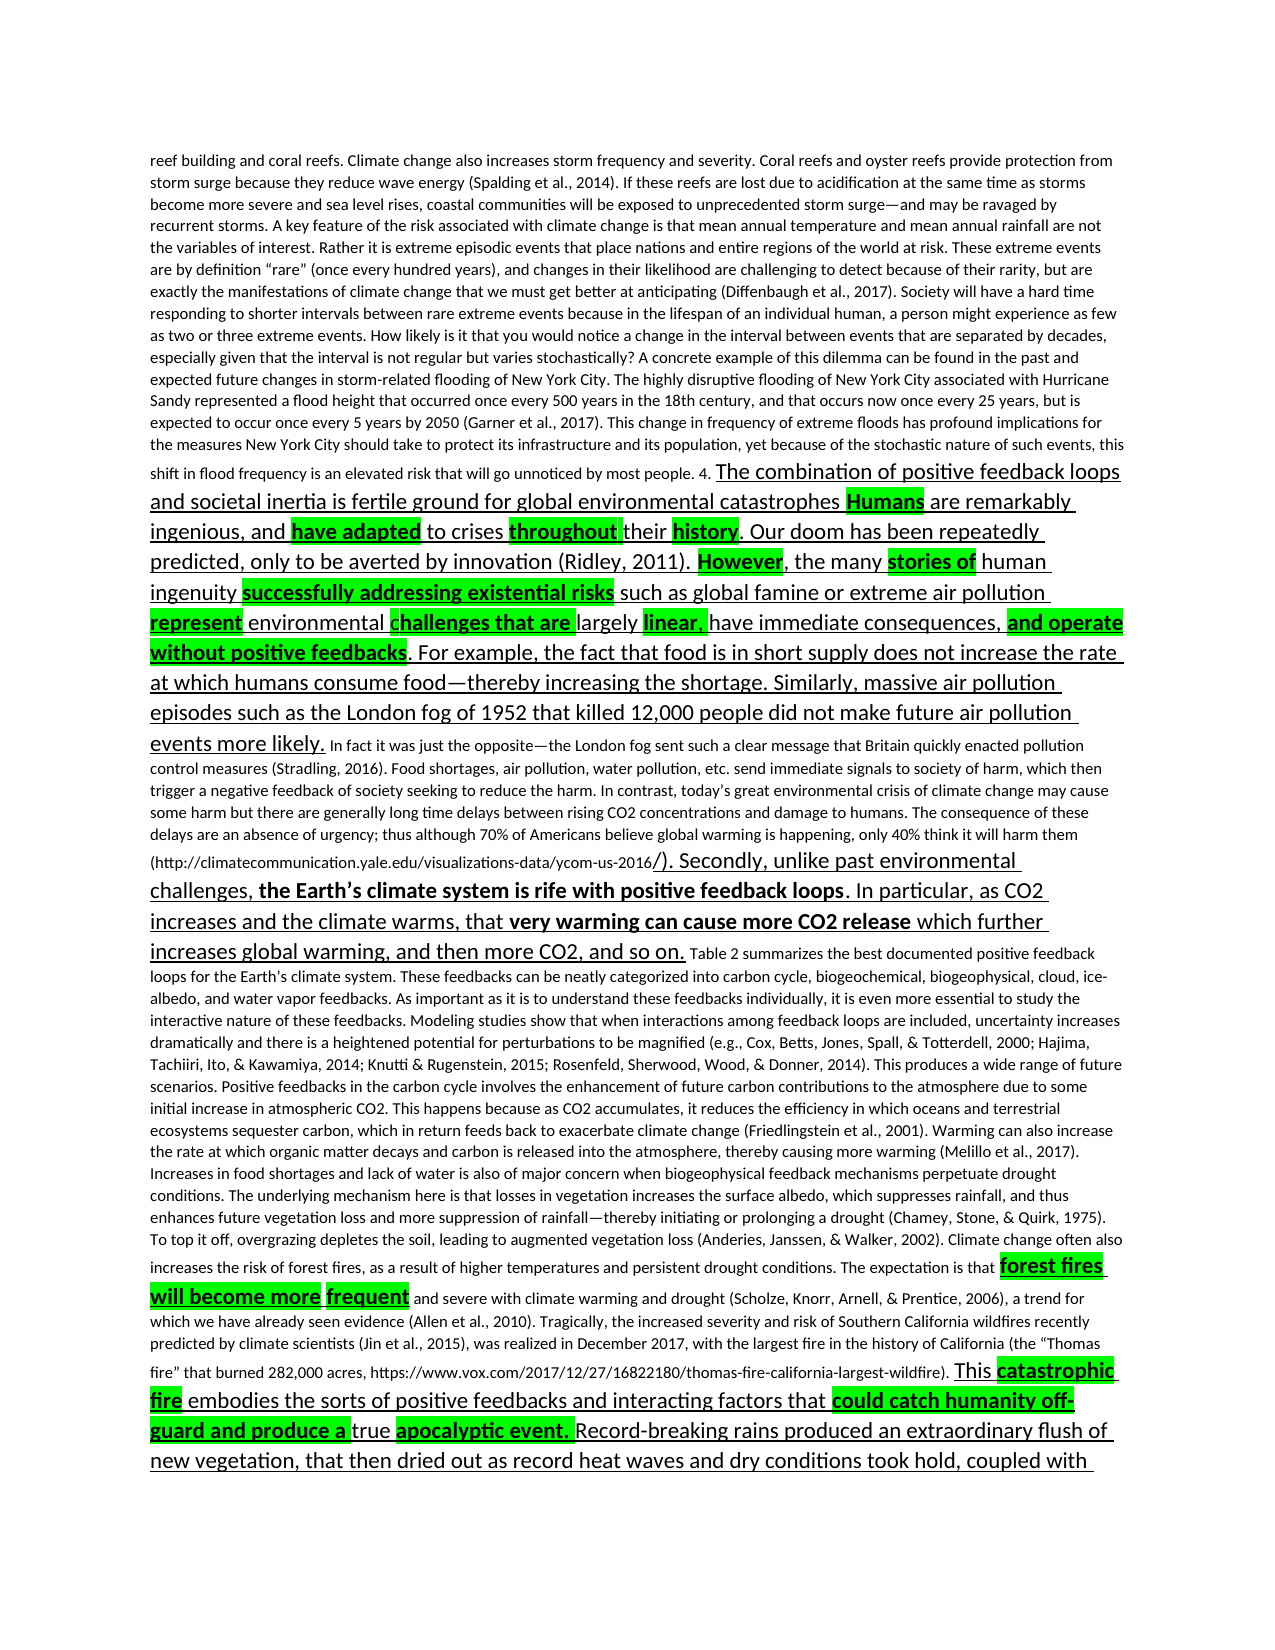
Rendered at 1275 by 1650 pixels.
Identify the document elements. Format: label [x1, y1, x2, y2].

text [150, 150, 1125, 1474]
